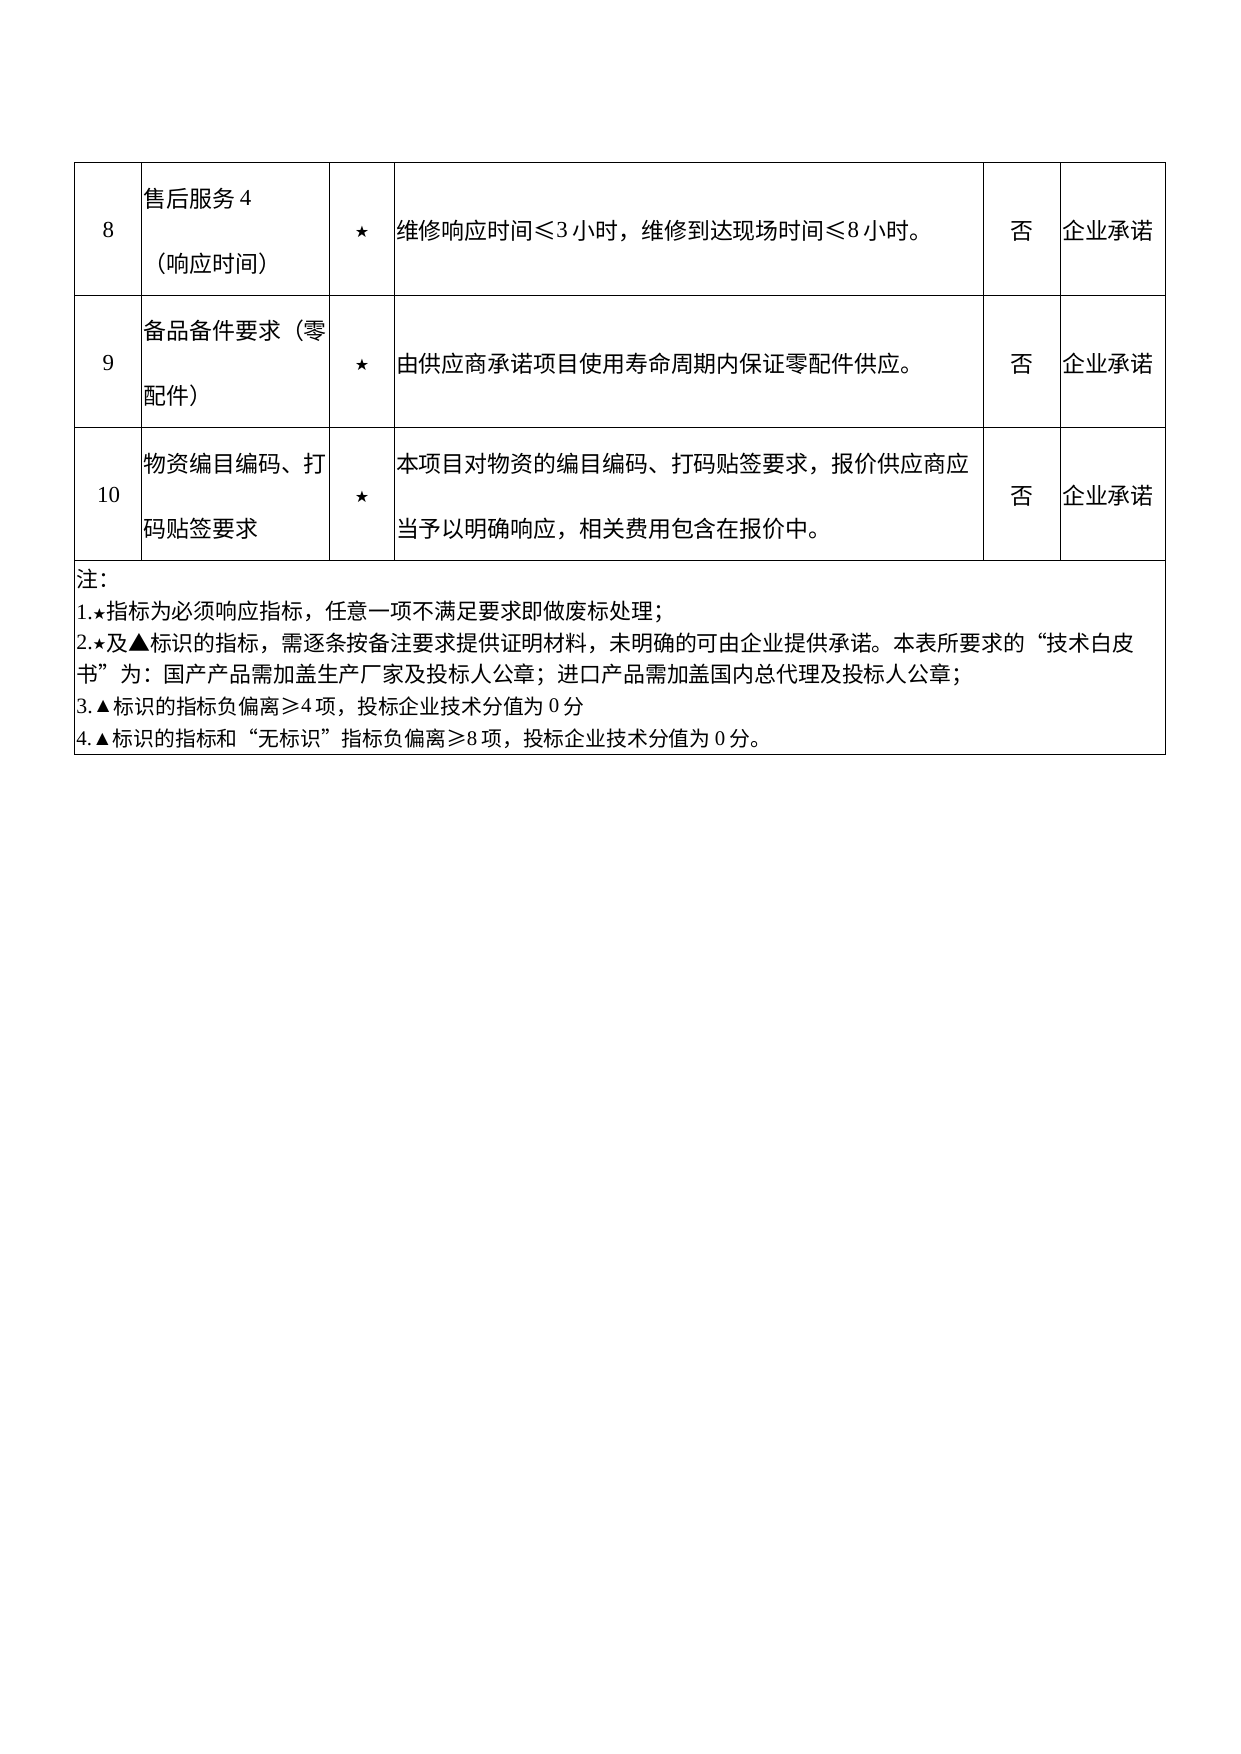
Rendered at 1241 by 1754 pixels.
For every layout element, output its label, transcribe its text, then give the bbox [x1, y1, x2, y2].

table_cell 企业承诺 [1061, 296, 1165, 427]
table_cell ★ [330, 428, 394, 560]
table_cell 本项目对物资的编目编码、打码贴签要求，报价供应商应当予以明确响应，相关费用包含在报价中。 [395, 428, 983, 560]
table_cell 由供应商承诺项目使用寿命周期内保证零配件供应。 [395, 296, 983, 427]
table_cell 维修响应时间≤3小时，维修到达现场时间≤8小时。 [395, 163, 983, 294]
table_cell 8 [75, 163, 141, 294]
table_cell 否 [984, 163, 1060, 294]
table_cell 10 [75, 428, 141, 560]
table_cell ★ [330, 163, 394, 294]
table_cell 9 [75, 296, 141, 427]
table_cell 企业承诺 [1061, 163, 1165, 294]
table_cell 否 [984, 296, 1060, 427]
table_cell ★ [330, 296, 394, 427]
table_cell 注： 1.★指标为必须响应指标，任意一项不满足要求即做废标处理； 2.★及▲标识的指标，需逐条按备注要求提供证明材料，未明确的可由企业提供承诺。本表所要求的“技术白皮书”为：国产产品需加盖生产厂家及投标人公章；进口产品需加盖国内总代理及投标人公章； 3.▲标识的指标负偏离≥4项，投标企业技术分值为0分 4.▲标识的指标和“无标识”指标负偏离≥8项，投标企业技术分值为0分。 [75, 561, 1165, 754]
table_cell 企业承诺 [1061, 428, 1165, 560]
table_cell 售后服务4 （响应时间） [142, 163, 329, 294]
table_cell 否 [984, 428, 1060, 560]
table_cell 物资编目编码、打码贴签要求 [142, 428, 329, 560]
table_cell 备品备件要求（零配件） [142, 296, 329, 427]
